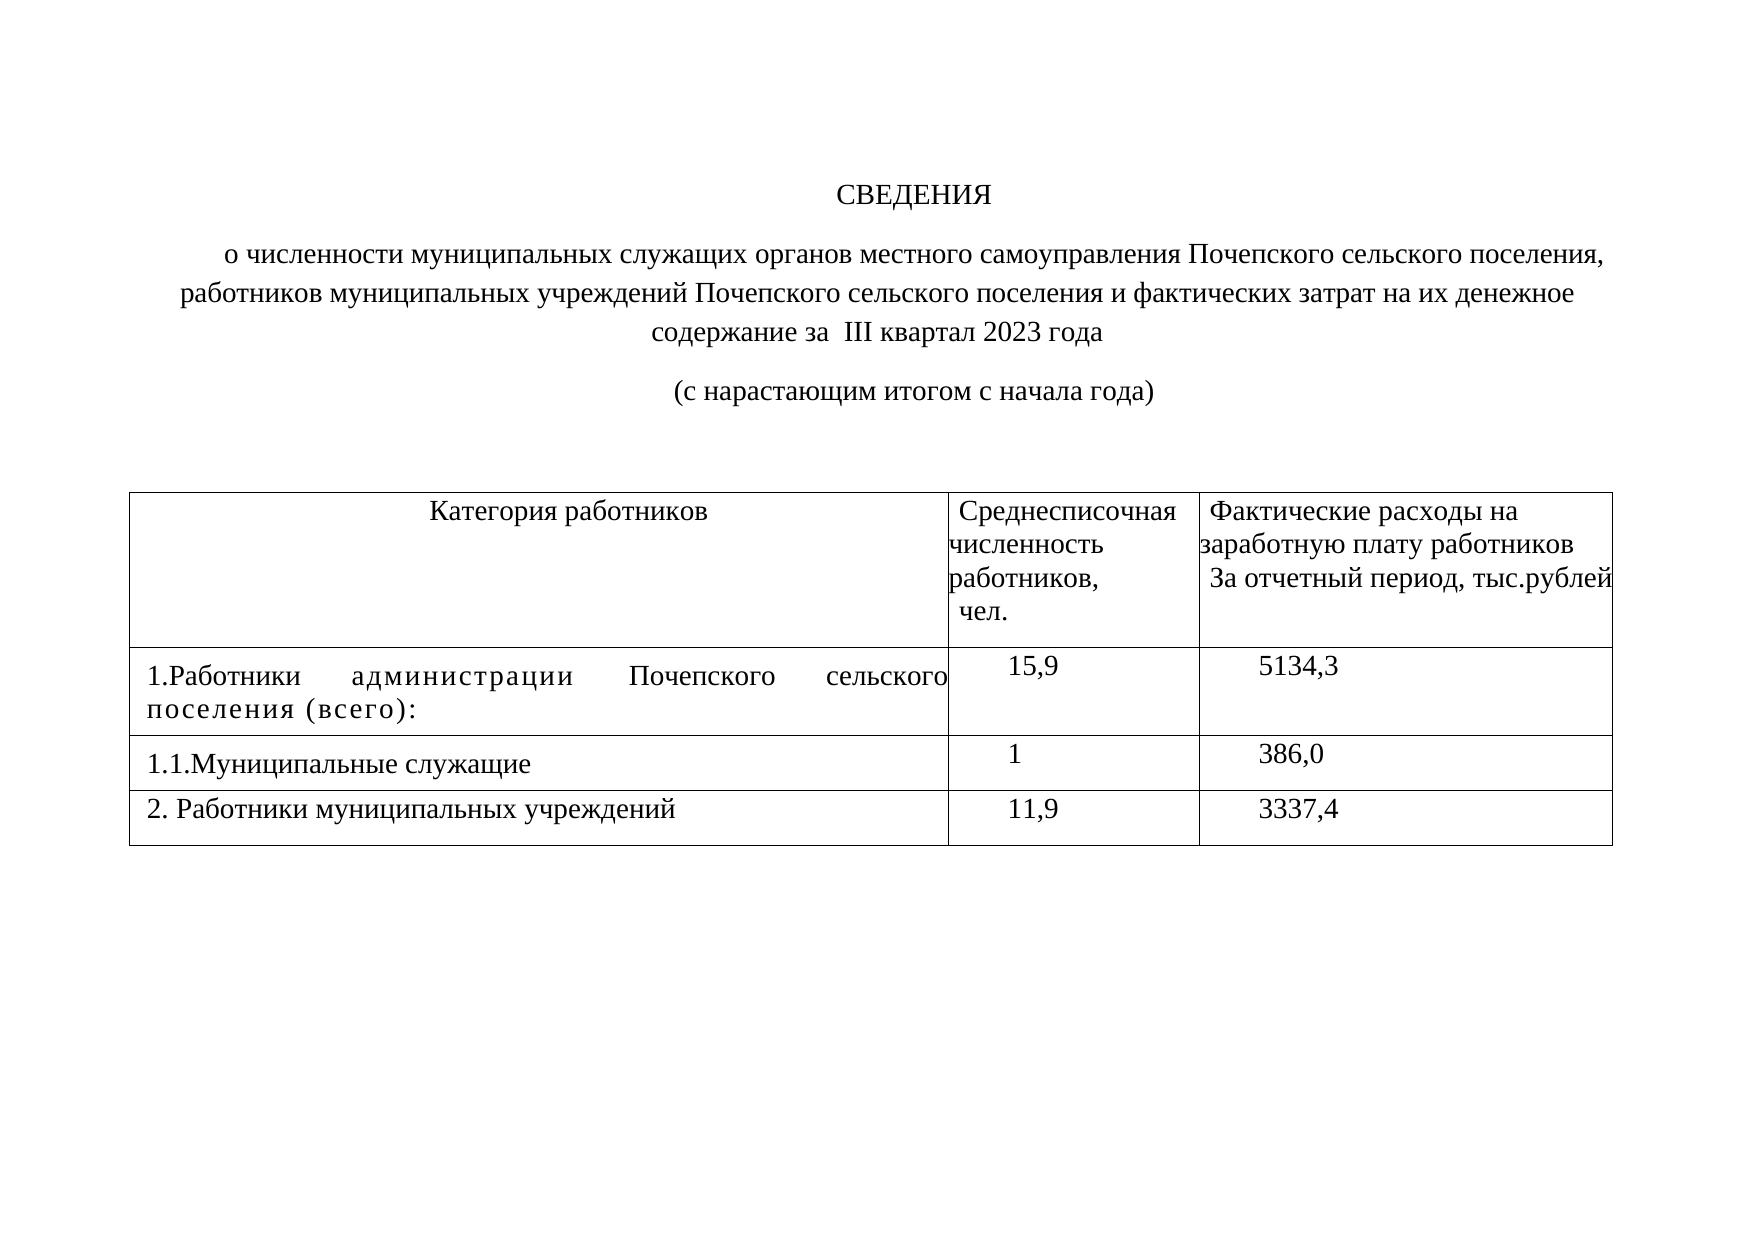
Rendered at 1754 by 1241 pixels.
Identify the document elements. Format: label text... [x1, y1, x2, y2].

text о численности муниципальных служащих органов местного самоуправления Почепского сельского поселения, работников муниципальных учреждений Почепского сельского поселения и фактических затрат на их денежное содержание за III квартал 2023 года [118, 237, 1636, 347]
table_cell 5134,3 [1200, 648, 1612, 735]
table_cell 1.1.Муниципальные служащие [130, 736, 948, 790]
text (с нарастающим итогом с начала года) [118, 373, 1636, 407]
table_cell 3337,4 [1200, 791, 1612, 845]
table_header Фактические расходы на заработную плату работников За отчетный период, тыс.рублей [1200, 493, 1612, 647]
table_cell 1 [949, 736, 1199, 790]
table_cell 11,9 [949, 791, 1199, 845]
table_header Категория работников [130, 493, 948, 647]
table_cell 386,0 [1200, 736, 1612, 790]
table_cell 2. Работники муниципальных учреждений [130, 791, 948, 845]
table_cell 15,9 [949, 648, 1199, 735]
table_cell 1.Работники администрации Почепского сельского поселения (всего): [130, 648, 948, 735]
table_header Среднесписочная численность работников, чел. [949, 493, 1199, 647]
text СВЕДЕНИЯ [118, 177, 1636, 211]
